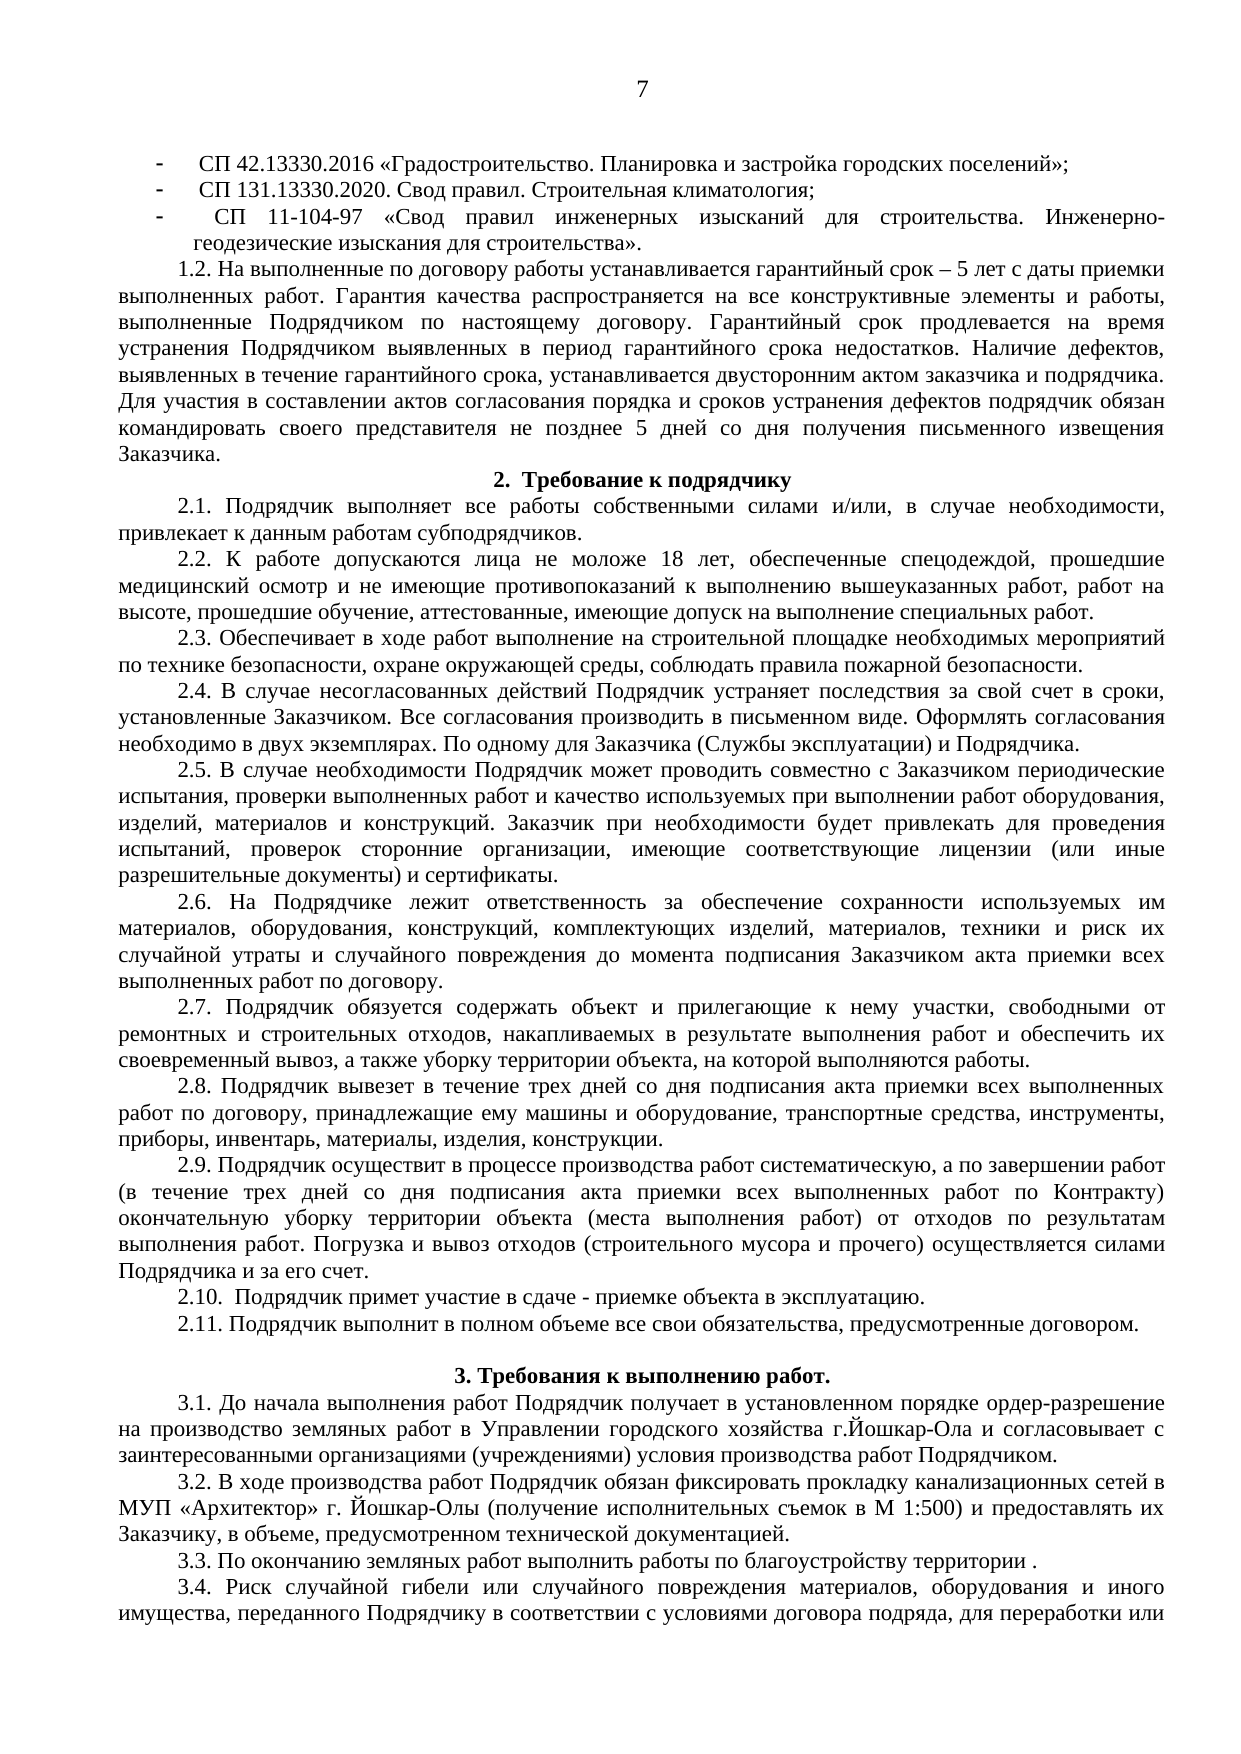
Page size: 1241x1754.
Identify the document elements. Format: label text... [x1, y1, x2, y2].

text 2.11. Подрядчик выполнит в полном объеме все свои обязательства, предусмотренные договором. [118, 1309, 1167, 1336]
list СП 131.13330.2020. Свод правил. Строительная климатология; [156, 176, 1167, 203]
text 2.8. Подрядчик вывезет в течение трех дней со дня подписания акта приемки всех выполненных работ по договору, принадлежащие ему машины и оборудование, транспортные средства, инструменты, приборы, инвентарь, материалы, изделия, конструкции. [118, 1072, 1167, 1151]
list СП 42.13330.2016 «Градостроительство. Планировка и застройка городских поселений»; [156, 150, 1167, 176]
text 2.4. В случае несогласованных действий Подрядчик устраняет последствия за свой счет в сроки, установленные Заказчиком. Все согласования производить в письменном виде. Оформлять согласования необходимо в двух экземплярах. По одному для Заказчика (Службы эксплуатации) и Подрядчика. [118, 677, 1167, 756]
text 2.2. К работе допускаются лица не моложе 18 лет, обеспеченные спецодеждой, прошедшие медицинский осмотр и не имеющие противопоказаний к выполнению вышеуказанных работ, работ на высоте, прошедшие обучение, аттестованные, имеющие допуск на выполнение специальных работ. [118, 545, 1167, 624]
text 2.5. В случае необходимости Подрядчик может проводить совместно с Заказчиком периодические испытания, проверки выполненных работ и качество используемых при выполнении работ оборудования, изделий, материалов и конструкций. Заказчик при необходимости будет привлекать для проведения испытаний, проверок сторонние организации, имеющие соответствующие лицензии (или иные разрешительные документы) и сертификаты. [118, 756, 1167, 888]
text 2.7. Подрядчик обязуется содержать объект и прилегающие к нему участки, свободными от ремонтных и строительных отходов, накапливаемых в результате выполнения работ и обеспечить их своевременный вывоз, а также уборку территории объекта, на которой выполняются работы. [118, 993, 1167, 1072]
text 2.1. Подрядчик выполняет все работы собственными силами и/или, в случае необходимости, привлекает к данным работам субподрядчиков. [118, 493, 1167, 545]
list СП 11-104-97 «Свод правил инженерных изысканий для строительства. Инженерно-геодезические изыскания для строительства». [156, 203, 1167, 255]
text 3.3. По окончанию земляных работ выполнить работы по благоустройству территории . [118, 1547, 1167, 1573]
text 1.2. На выполненные по договору работы устанавливается гарантийный срок – 5 лет с даты приемки выполненных работ. Гарантия качества распространяется на все конструктивные элементы и работы, выполненные Подрядчиком по настоящему договору. Гарантийный срок продлевается на время устранения Подрядчиком выявленных в период гарантийного срока недостатков. Наличие дефектов, выявленных в течение гарантийного срока, устанавливается двусторонним актом заказчика и подрядчика. Для участия в составлении актов согласования порядка и сроков устранения дефектов подрядчик обязан командировать своего представителя не позднее 5 дней со дня получения письменного извещения Заказчика. [118, 255, 1167, 466]
text 2.6. На Подрядчике лежит ответственность за обеспечение сохранности используемых им материалов, оборудования, конструкций, комплектующих изделий, материалов, техники и риск их случайной утраты и случайного повреждения до момента подписания Заказчиком акта приемки всех выполненных работ по договору. [118, 888, 1167, 993]
text 2.3. Обеспечивает в ходе работ выполнение на строительной площадке необходимых мероприятий по технике безопасности, охране окружающей среды, соблюдать правила пожарной безопасности. [118, 624, 1167, 677]
text 2.9. Подрядчик осуществит в процессе производства работ систематическую, а по завершении работ (в течение трех дней со дня подписания акта приемки всех выполненных работ по Контракту) окончательную уборку территории объекта (места выполнения работ) от отходов по результатам выполнения работ. Погрузка и вывоз отходов (строительного мусора и прочего) осуществляется силами Подрядчика и за его счет. [118, 1151, 1167, 1283]
text 2.10. Подрядчик примет участие в сдаче - приемке объекта в эксплуатацию. [118, 1283, 1167, 1309]
text 3.1. До начала выполнения работ Подрядчик получает в установленном порядке ордер-разрешение на производство земляных работ в Управлении городского хозяйства г.Йошкар-Ола и согласовывает с заинтересованными организациями (учреждениями) условия производства работ Подрядчиком. [118, 1389, 1167, 1468]
text 3. Требования к выполнению работ. [118, 1362, 1167, 1389]
text 2. Требование к подрядчику [118, 466, 1167, 493]
text 3.2. В ходе производства работ Подрядчик обязан фиксировать прокладку канализационных сетей в МУП «Архитектор» г. Йошкар-Олы (получение исполнительных съемок в М 1:500) и предоставлять их Заказчику, в объеме, предусмотренном технической документацией. [118, 1468, 1167, 1547]
